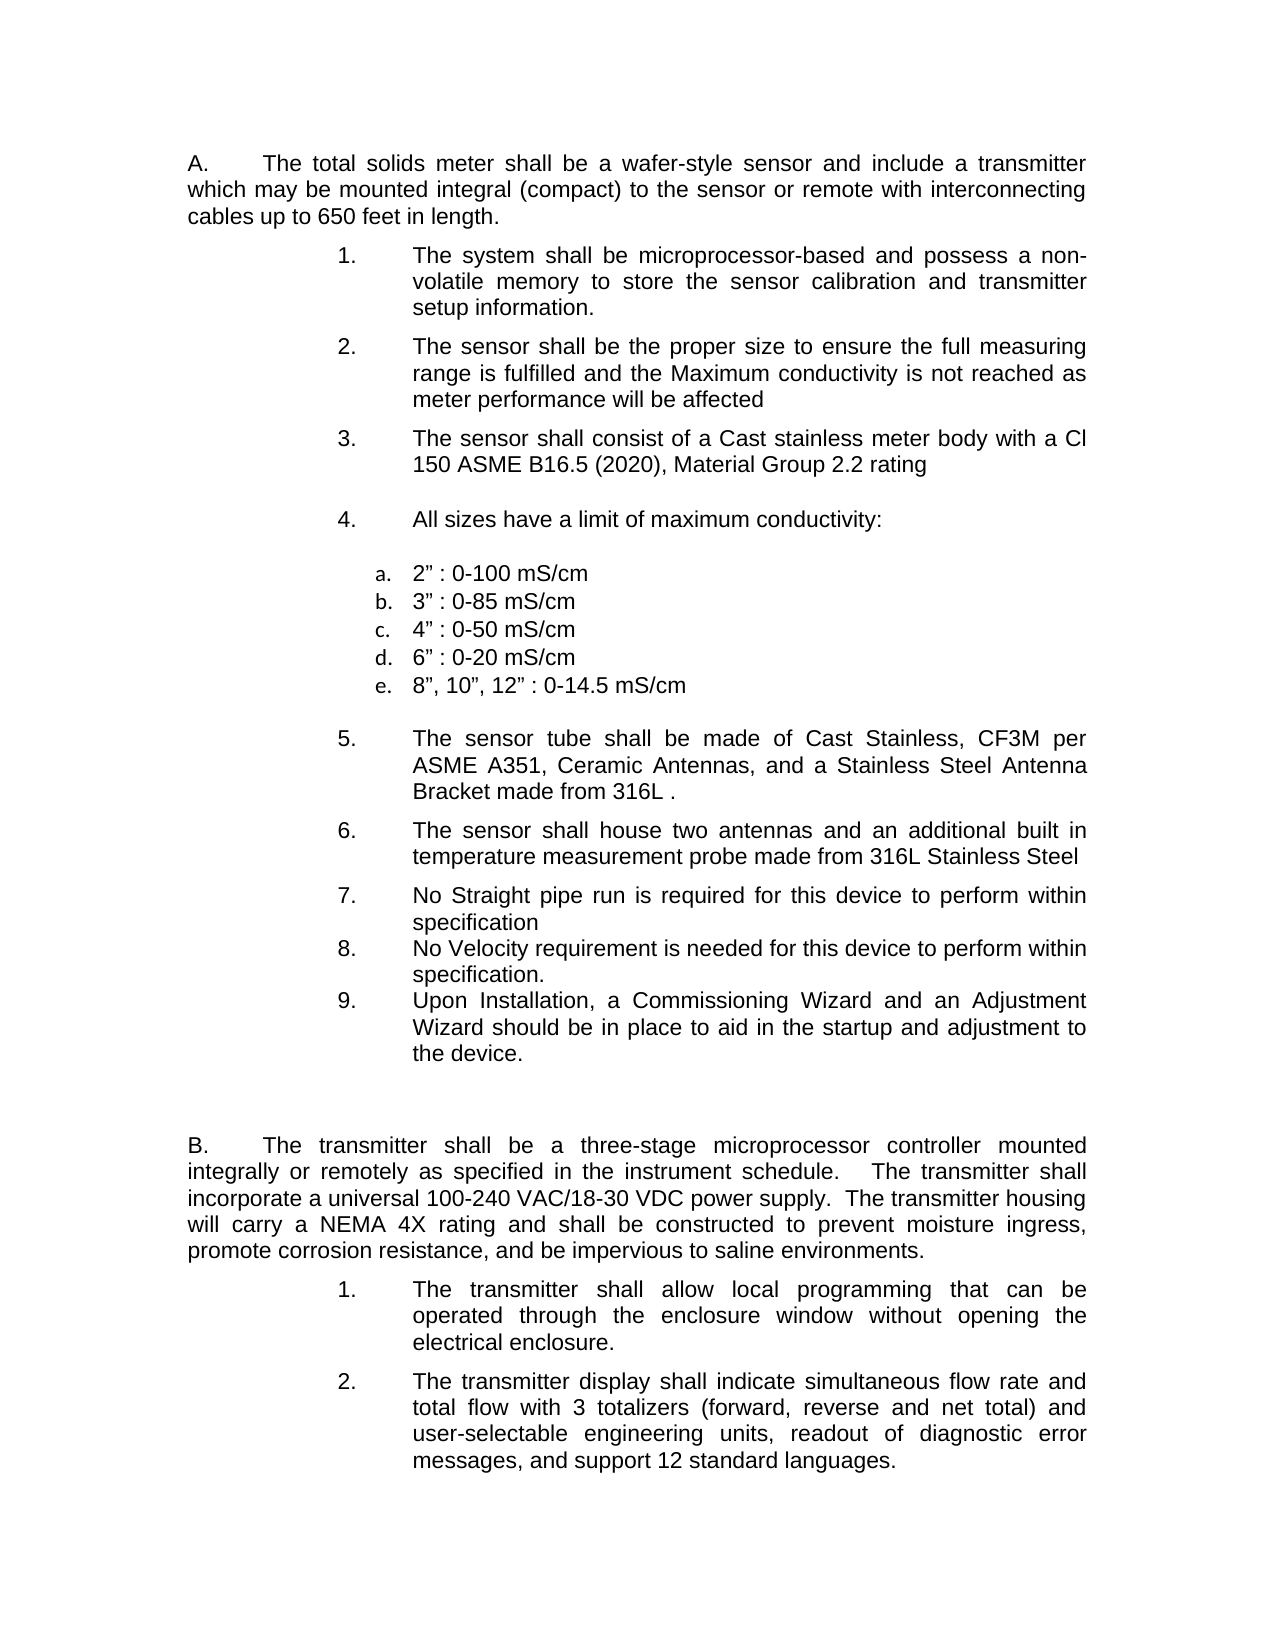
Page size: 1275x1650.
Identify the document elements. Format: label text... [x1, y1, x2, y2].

list The sensor shall house two antennas and an additional built in temperature measurement probe made from 316L Stainless Steel [337, 817, 1087, 869]
list The sensor shall be the proper size to ensure the full measuring range is fulfilled and the Maximum conductivity is not reached as meter performance will be affected [337, 333, 1087, 412]
list The total solids meter shall be a wafer-style sensor and include a transmitter which may be mounted integral (compact) to the sensor or remote with interconnecting cables up to 650 feet in length. [187, 150, 1087, 229]
list Upon Installation, a Commissioning Wizard and an Adjustment Wizard should be in place to aid in the startup and adjustment to the device. [337, 987, 1087, 1067]
list No Velocity requirement is needed for this device to perform within specification. [337, 935, 1087, 987]
list The sensor tube shall be made of Cast Stainless, CF3M per ASME A351, Ceramic Antennas, and a Stainless Steel Antenna Bracket made from 316L . [337, 725, 1087, 804]
text 1. The transmitter shall allow local programming that can be operated through the enclosure window without opening the electrical enclosure. [337, 1276, 1087, 1355]
list 3” : 0-85 mS/cm [375, 587, 1087, 615]
list The system shall be microprocessor-based and possess a non-volatile memory to store the sensor calibration and transmitter setup information. [337, 242, 1087, 321]
list The sensor shall consist of a Cast stainless meter body with a Cl 150 ASME B16.5 (2020), Material Group 2.2 rating [337, 425, 1087, 477]
text 2. The transmitter display shall indicate simultaneous flow rate and total flow with 3 totalizers (forward, reverse and net total) and user-selectable engineering units, readout of diagnostic error messages, and support 12 standard languages. [337, 1368, 1087, 1473]
list 4” : 0-50 mS/cm [375, 615, 1087, 643]
list No Straight pipe run is required for this device to perform within specification [337, 882, 1087, 935]
list The transmitter shall be a three-stage microprocessor controller mounted integrally or remotely as specified in the instrument schedule. The transmitter shall incorporate a universal 100-240 VAC/18-30 VDC power supply. The transmitter housing will carry a NEMA 4X rating and shall be constructed to prevent moisture ingress, promote corrosion resistance, and be impervious to saline environments. [187, 1132, 1087, 1263]
list 8”, 10”, 12” : 0-14.5 mS/cm [375, 671, 1087, 699]
list All sizes have a limit of maximum conductivity: [337, 506, 1087, 532]
list 2” : 0-100 mS/cm [375, 559, 1087, 587]
list 6” : 0-20 mS/cm [375, 643, 1087, 671]
